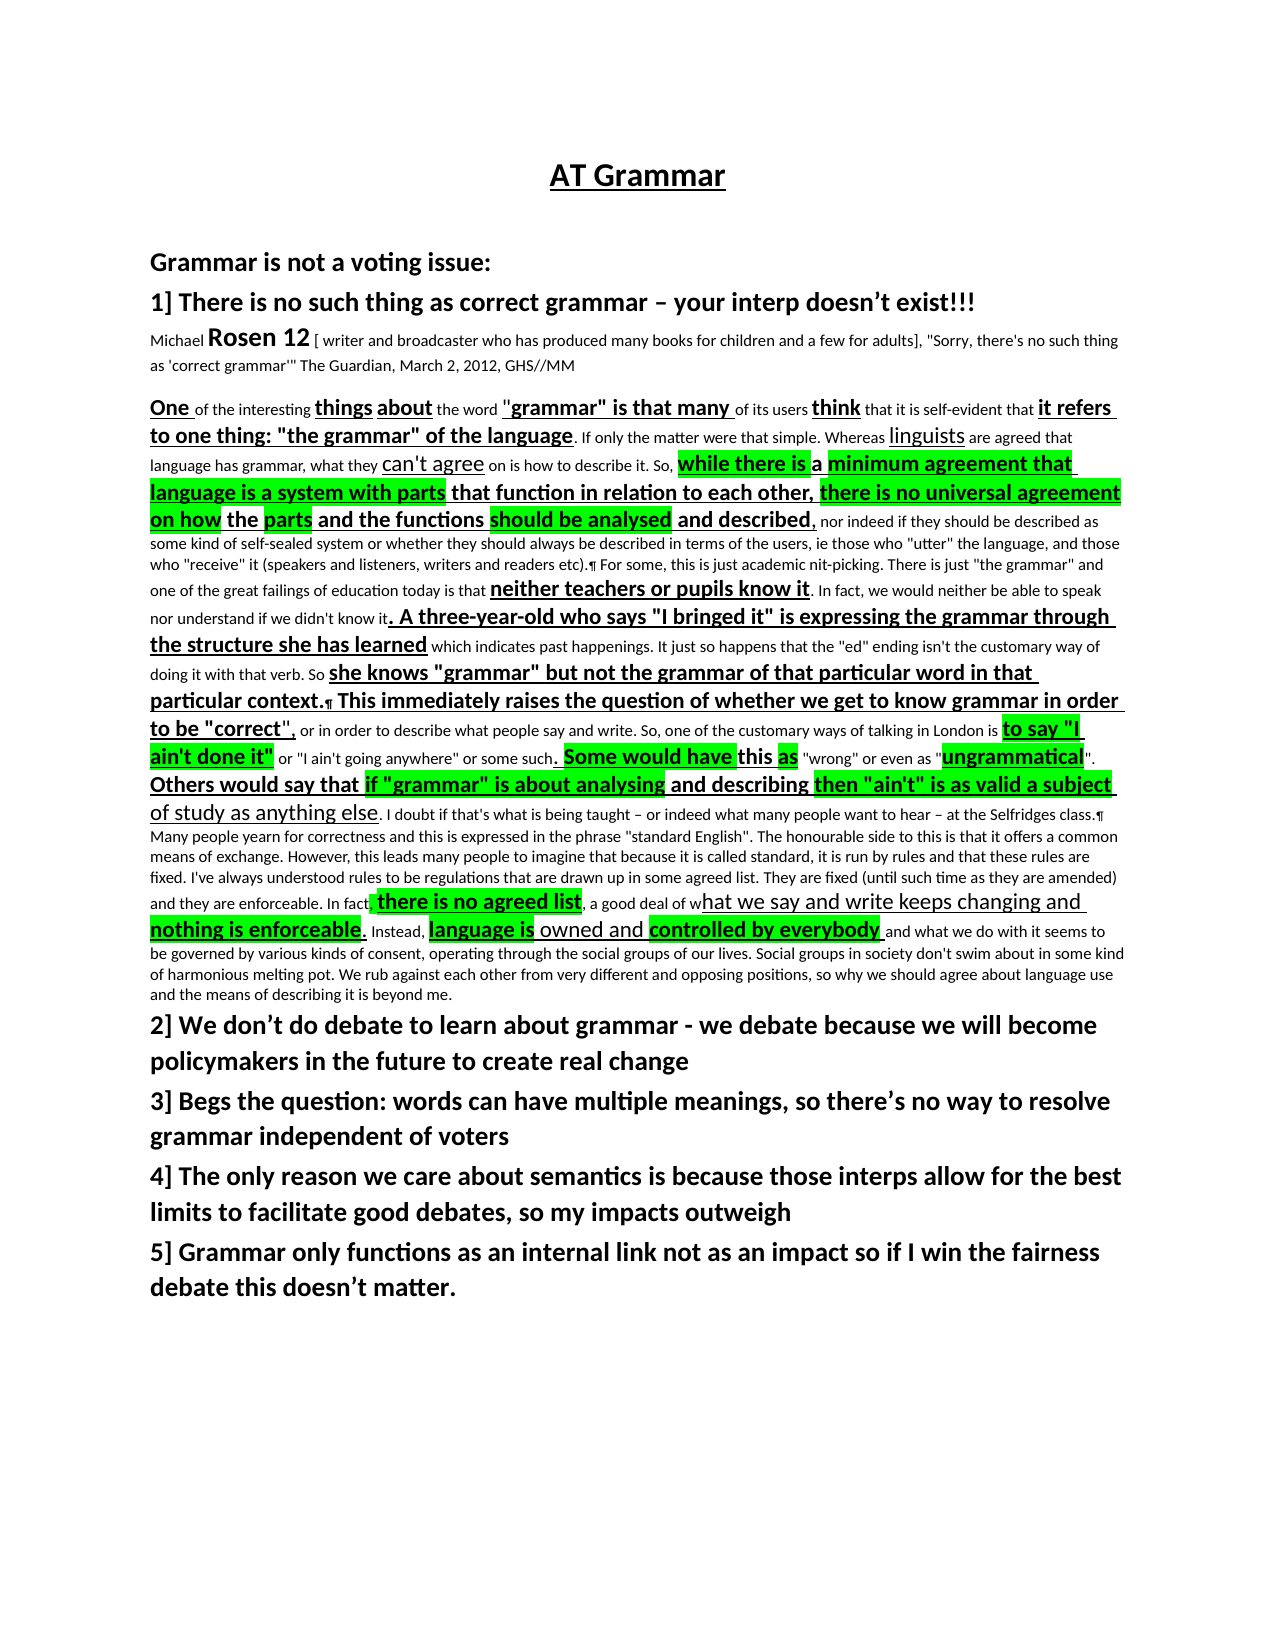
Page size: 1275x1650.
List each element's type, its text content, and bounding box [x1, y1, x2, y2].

text One of the interesting things about the word "grammar" is that many of its users think that it is self-evident that it refers to one thing: "the grammar" of the language. If only the matter were that simple. Whereas linguists are agreed that language has grammar, what they can't agree on is how to describe it. So, while there is a minimum agreement that language is a system with parts that function in relation to each other, there is no universal agreement on how the parts and the functions should be analysed and described, nor indeed if they should be described as some kind of self-sealed system or whether they should always be described in terms of the users, ie those who "utter" the language, and those who "receive" it (speakers and listeners, writers and readers etc).¶ For some, this is just academic nit-picking. There is just "the grammar" and one of the great failings of education today is that neither teachers or pupils know it. In fact, we would neither be able to speak nor understand if we didn't know it. A three-year-old who says "I bringed it" is expressing the grammar through the structure she has learned which indicates past happenings. It just so happens that the "ed" ending isn't the customary way of doing it with that verb. So she knows "grammar" but not the grammar of that particular word in that particular context.¶ This immediately raises the question of whether we get to know grammar in order to be "correct", or in order to describe what people say and write. So, one of the customary ways of talking in London is to say "I ain't done it" or "I ain't going anywhere" or some such. Some would have this as "wrong" or even as "ungrammatical". Others would say that if "grammar" is about analysing and describing then "ain't" is as valid a subject of study as anything else. I doubt if that's what is being taught – or indeed what many people want to hear – at the Selfridges class.¶ Many people yearn for correctness and this is expressed in the phrase "standard English". The honourable side to this is that it offers a common means of exchange. However, this leads many people to imagine that because it is called standard, it is run by rules and that these rules are fixed. I've always understood rules to be regulations that are drawn up in some agreed list. They are fixed (until such time as they are amended) and they are enforceable. In fact, there is no agreed list, a good deal of what we say and write keeps changing and nothing is enforceable. Instead, language is owned and controlled by everybody and what we do with it seems to be governed by various kinds of consent, operating through the social groups of our lives. Social groups in society don't swim about in some kind of harmonious melting pot. We rub against each other from very different and opposing positions, so why we should agree about language use and the means of describing it is beyond me. [150, 393, 1125, 711]
subtitle Grammar is not a voting issue: [150, 245, 1125, 278]
subtitle 4] The only reason we care about semantics is because those interps allow for the best limits to facilitate good debates, so my impacts outweigh [150, 1159, 1125, 1228]
subtitle AT Grammar [150, 154, 1125, 195]
text Michael Rosen 12 [ writer and broadcaster who has produced many books for children and a few for adults], "Sorry, there's no such thing as 'correct grammar'" The Guardian, March 2, 2012, GHS//MM [150, 320, 1125, 375]
subtitle 2] We don’t do debate to learn about grammar - we debate because we will become policymakers in the future to create real change [150, 1008, 1125, 1077]
subtitle 3] Begs the question: words can have multiple meanings, so there’s no way to resolve grammar independent of voters [150, 1084, 1125, 1153]
text One of the interesting things about the word "grammar" is that many of its users think that it is self-evident that it refers to one thing: "the grammar" of the language. If only the matter were that simple. Whereas linguists are agreed that language has grammar, what they can't agree on is how to describe it. So, while there is a minimum agreement that language is a system with parts that function in relation to each other, there is no universal agreement on how the parts and the functions should be analysed and described, nor indeed if they should be described as some kind of self-sealed system or whether they should always be described in terms of the users, ie those who "utter" the language, and those who "receive" it (speakers and listeners, writers and readers etc).¶ For some, this is just academic nit-picking. There is just "the grammar" and one of the great failings of education today is that neither teachers or pupils know it. In fact, we would neither be able to speak nor understand if we didn't know it. A three-year-old who says "I bringed it" is expressing the grammar through the structure she has learned which indicates past happenings. It just so happens that the "ed" ending isn't the customary way of doing it with that verb. So she knows "grammar" but not the grammar of that particular word in that particular context.¶ This immediately raises the question of whether we get to know grammar in order to be "correct", or in order to describe what people say and write. So, one of the customary ways of talking in London is to say "I ain't done it" or "I ain't going anywhere" or some such. Some would have this as "wrong" or even as "ungrammatical". Others would say that if "grammar" is about analysing and describing then "ain't" is as valid a subject of study as anything else. I doubt if that's what is being taught – or indeed what many people want to hear – at the Selfridges class.¶ Many people yearn for correctness and this is expressed in the phrase "standard English". The honourable side to this is that it offers a common means of exchange. However, this leads many people to imagine that because it is called standard, it is run by rules and that these rules are fixed. I've always understood rules to be regulations that are drawn up in some agreed list. They are fixed (until such time as they are amended) and they are enforceable. In fact, there is no agreed list, a good deal of what we say and write keeps changing and nothing is enforceable. Instead, language is owned and controlled by everybody and what we do with it seems to be governed by various kinds of consent, operating through the social groups of our lives. Social groups in society don't swim about in some kind of harmonious melting pot. We rub against each other from very different and opposing positions, so why we should agree about language use and the means of describing it is beyond me. [150, 712, 1125, 1004]
subtitle 1] There is no such thing as correct grammar – your interp doesn’t exist!!! [150, 285, 1125, 318]
subtitle 5] Grammar only functions as an internal link not as an impact so if I win the fairness debate this doesn’t matter. [150, 1235, 1125, 1303]
